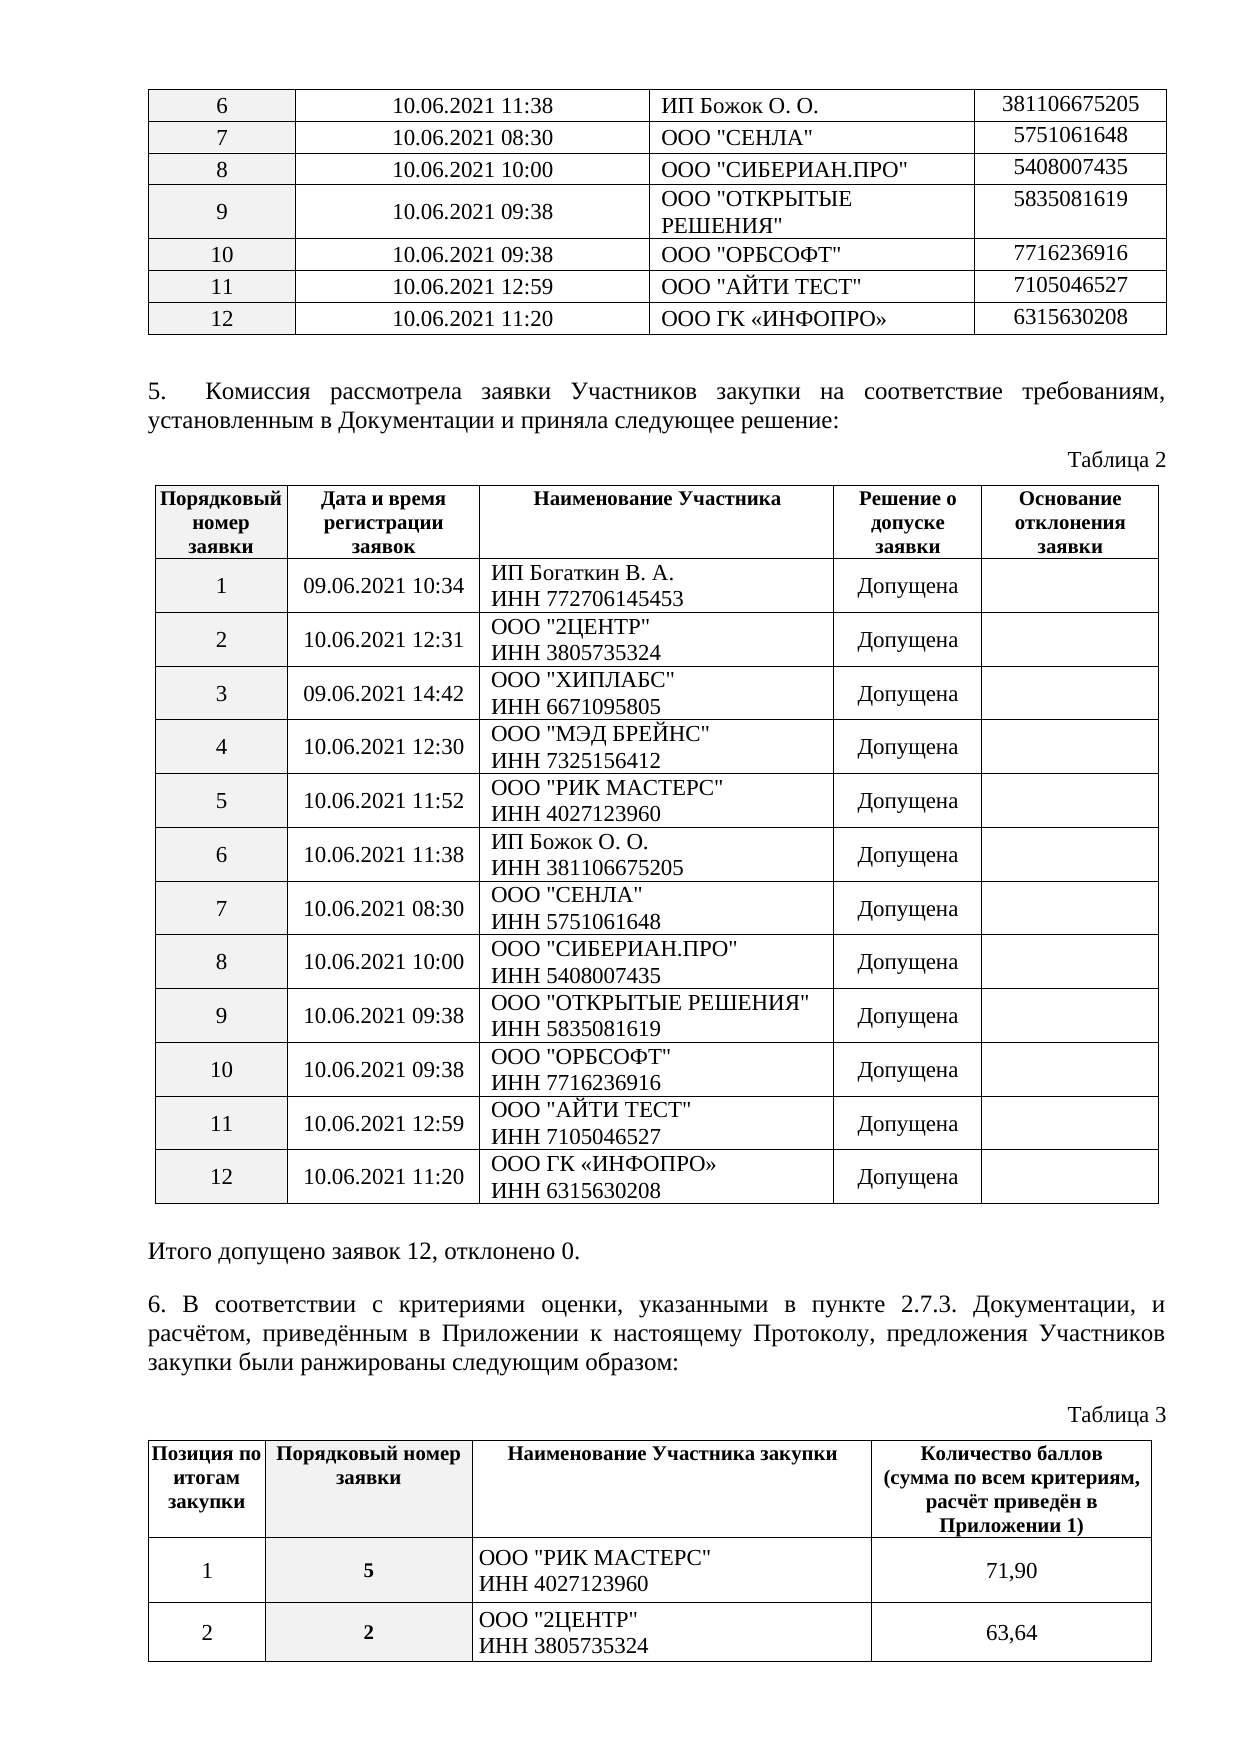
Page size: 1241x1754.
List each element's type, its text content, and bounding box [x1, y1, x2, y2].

table_cell 9 [156, 989, 287, 1042]
table_cell ООО "МЭД БРЕЙНС" ИНН 7325156412 [480, 720, 833, 773]
table_cell [982, 1150, 1158, 1203]
table_cell [982, 720, 1158, 773]
table_cell 2 [156, 613, 287, 666]
table_cell [982, 882, 1158, 934]
table_cell 10.06.2021 09:38 [296, 185, 649, 238]
table_cell 8 [149, 154, 295, 184]
table_cell 10 [149, 239, 295, 270]
table_cell 2 [266, 1603, 472, 1661]
table_cell ООО "ОРБСОФТ" [650, 239, 974, 270]
table_cell 10.06.2021 12:31 [288, 613, 479, 666]
text 6. В соответствии с критериями оценки, указанными в пункте 2.7.3. Документации, и расчётом, приведённым в Приложении к настоящему Протоколу, предложения Участников закупки были ранжированы следующим образом: [148, 1289, 1166, 1376]
table_cell Допущена [834, 613, 981, 666]
table_cell 5 [266, 1538, 472, 1602]
table_cell 10.06.2021 09:38 [288, 1043, 479, 1096]
table_header Наименование Участника закупки [473, 1441, 871, 1537]
table_cell ИП Богаткин В. А. ИНН 772706145453 [480, 559, 833, 612]
table_cell 5751061648 [975, 122, 1166, 152]
table_cell ООО ГК «ИНФОПРО» [650, 303, 974, 334]
table_cell 8 [156, 935, 287, 988]
table_cell Допущена [834, 935, 981, 988]
table_cell 10.06.2021 10:00 [296, 154, 649, 184]
table_header Дата и время регистрации заявок [288, 486, 479, 558]
table_cell ООО "АЙТИ ТЕСТ" ИНН 7105046527 [480, 1097, 833, 1149]
table_cell Допущена [834, 1150, 981, 1203]
table_cell 10.06.2021 11:38 [288, 828, 479, 881]
table_cell Допущена [834, 882, 981, 934]
table_cell Допущена [834, 667, 981, 719]
table_cell 09.06.2021 14:42 [288, 667, 479, 719]
table_cell ООО "СЕНЛА" [650, 122, 974, 152]
table_cell 12 [156, 1150, 287, 1203]
table_cell 63,64 [872, 1603, 1151, 1661]
text Таблица 2 [148, 446, 1166, 472]
table_header Основание отклонения заявки [982, 486, 1158, 558]
table_header Порядковый номер заявки [156, 486, 287, 558]
table_header Решение о допуске заявки [834, 486, 981, 558]
table_cell 10.06.2021 09:38 [296, 239, 649, 270]
table_cell [982, 1097, 1158, 1149]
table_cell 5408007435 [975, 154, 1166, 184]
table_cell [982, 667, 1158, 719]
table_cell 10.06.2021 08:30 [288, 882, 479, 934]
table_cell 10.06.2021 10:00 [288, 935, 479, 988]
table_cell 3 [156, 667, 287, 719]
table_cell ИП Божок О. О. ИНН 381106675205 [480, 828, 833, 881]
table_cell 10.06.2021 08:30 [296, 122, 649, 152]
table_header Количество баллов (сумма по всем критериям, расчёт приведён в Приложении 1) [872, 1441, 1151, 1537]
table_cell Допущена [834, 720, 981, 773]
table_cell ООО "СЕНЛА" ИНН 5751061648 [480, 882, 833, 934]
table_cell ООО "РИК МАСТЕРС" ИНН 4027123960 [473, 1538, 871, 1602]
table_cell 9 [149, 185, 295, 238]
table_cell ИП Божок О. О. [650, 90, 974, 121]
table_cell ООО "2ЦЕНТР" ИНН 3805735324 [480, 613, 833, 666]
table_cell 6315630208 [975, 303, 1166, 334]
table_cell ООО "2ЦЕНТР" ИНН 3805735324 [473, 1603, 871, 1661]
table_cell ООО "СИБЕРИАН.ПРО" [650, 154, 974, 184]
text 5. Комиссия рассмотрела заявки Участников закупки на соответствие требованиям, установленным в Документации и приняла следующее решение: [148, 376, 1166, 433]
table_cell 7716236916 [975, 239, 1166, 270]
table_cell ООО "СИБЕРИАН.ПРО" ИНН 5408007435 [480, 935, 833, 988]
table_cell 10.06.2021 12:59 [296, 271, 649, 302]
table_cell 10.06.2021 11:52 [288, 774, 479, 827]
table_cell ООО ГК «ИНФОПРО» ИНН 6315630208 [480, 1150, 833, 1203]
table_cell [982, 989, 1158, 1042]
table_cell 10.06.2021 11:38 [296, 90, 649, 121]
table_cell ООО "ОТКРЫТЫЕ РЕШЕНИЯ" ИНН 5835081619 [480, 989, 833, 1042]
table_cell ООО "РИК МАСТЕРС" ИНН 4027123960 [480, 774, 833, 827]
table_cell 1 [156, 559, 287, 612]
table_cell ООО "ОТКРЫТЫЕ РЕШЕНИЯ" [650, 185, 974, 238]
table_cell 10 [156, 1043, 287, 1096]
table_cell [982, 774, 1158, 827]
table_cell 09.06.2021 10:34 [288, 559, 479, 612]
table_cell 4 [156, 720, 287, 773]
table_header Позиция по итогам закупки [149, 1441, 265, 1537]
table_cell Допущена [834, 828, 981, 881]
table_cell ООО "ХИПЛАБС" ИНН 6671095805 [480, 667, 833, 719]
table_cell [982, 828, 1158, 881]
table_cell Допущена [834, 1043, 981, 1096]
table_header Наименование Участника [480, 486, 833, 558]
table_cell 5 [156, 774, 287, 827]
table_cell 12 [149, 303, 295, 334]
table_cell 10.06.2021 12:30 [288, 720, 479, 773]
table_cell 10.06.2021 11:20 [288, 1150, 479, 1203]
table_cell 5835081619 [975, 185, 1166, 238]
table_cell 11 [149, 271, 295, 302]
table_cell 71,90 [872, 1538, 1151, 1602]
table_cell 7 [156, 882, 287, 934]
table_cell Допущена [834, 989, 981, 1042]
table_cell 7105046527 [975, 271, 1166, 302]
table_cell 1 [149, 1538, 265, 1602]
table_cell 6 [149, 90, 295, 121]
table_cell [982, 935, 1158, 988]
table_cell 10.06.2021 12:59 [288, 1097, 479, 1149]
table_cell [982, 1043, 1158, 1096]
table_cell ООО "ОРБСОФТ" ИНН 7716236916 [480, 1043, 833, 1096]
table_cell 10.06.2021 11:20 [296, 303, 649, 334]
table_cell 6 [156, 828, 287, 881]
table_cell ООО "АЙТИ ТЕСТ" [650, 271, 974, 302]
table_cell [982, 613, 1158, 666]
table_cell [982, 559, 1158, 612]
table_header Порядковый номер заявки [266, 1441, 472, 1537]
table_cell 10.06.2021 09:38 [288, 989, 479, 1042]
table_cell 2 [149, 1603, 265, 1661]
table_cell Допущена [834, 774, 981, 827]
table_cell Допущена [834, 1097, 981, 1149]
text Таблица 3 [148, 1401, 1166, 1427]
table_cell 11 [156, 1097, 287, 1149]
table_cell Допущена [834, 559, 981, 612]
table_cell 381106675205 [975, 90, 1166, 121]
text Итого допущено заявок 12, отклонено 0. [148, 1236, 1166, 1264]
table_cell 7 [149, 122, 295, 152]
